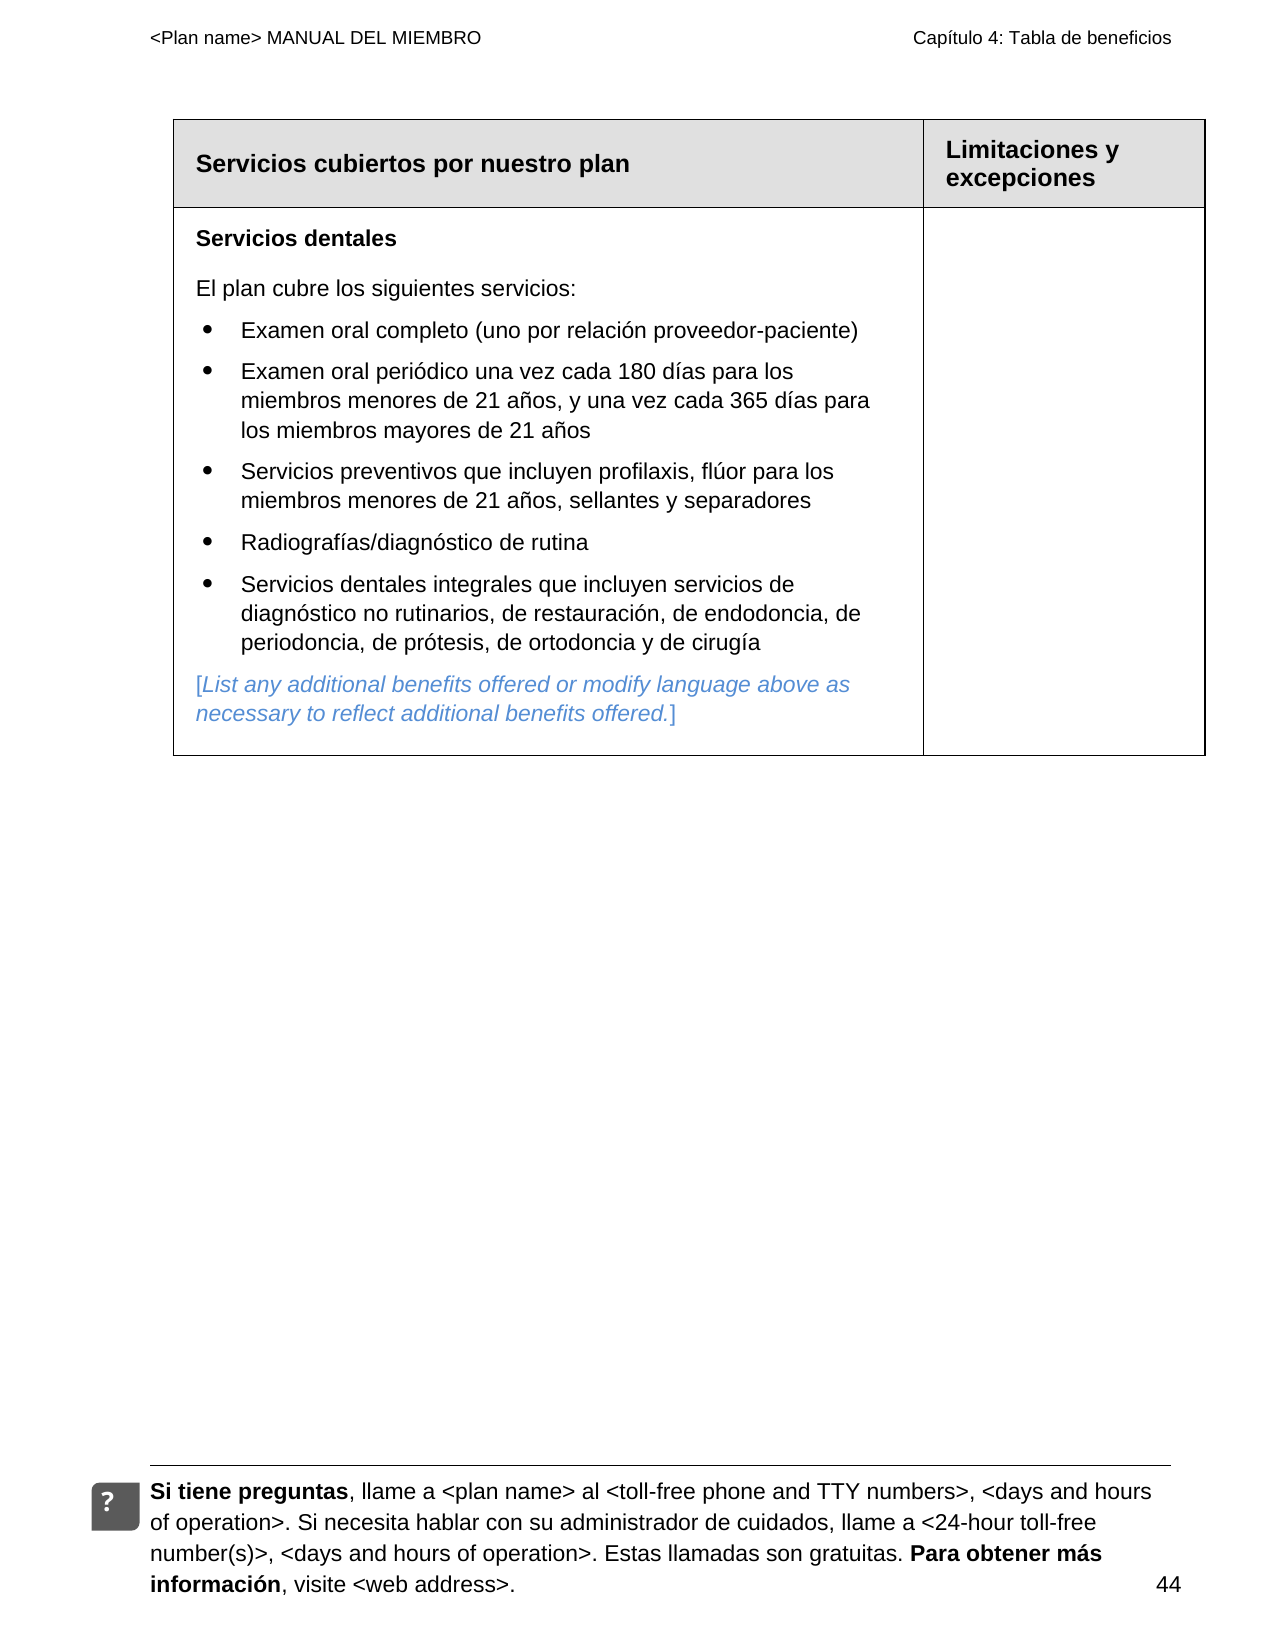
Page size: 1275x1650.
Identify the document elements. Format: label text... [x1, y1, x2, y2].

table_header Servicios cubiertos por nuestro plan [174, 120, 923, 207]
table_header Limitaciones y excepciones [924, 120, 1204, 207]
table_cell [924, 208, 1204, 755]
table_cell Servicios dentales El plan cubre los siguientes servicios: Examen oral completo (uno por relación proveedor-paciente) Examen oral periódico una vez cada 180 días para los miembros menores de 21 años, y una vez cada 365 días para los miembros mayores de 21 años Servicios preventivos que incluyen profilaxis, flúor para los miembros menores de 21 años, sellantes y separadores Radiografías/diagnóstico de rutina Servicios dentales integrales que incluyen servicios de diagnóstico no rutinarios, de restauración, de endodoncia, de periodoncia, de prótesis, de ortodoncia y de cirugía [List any additional benefits offered or modify language above as necessary to reflect additional benefits offered.] [174, 208, 923, 755]
